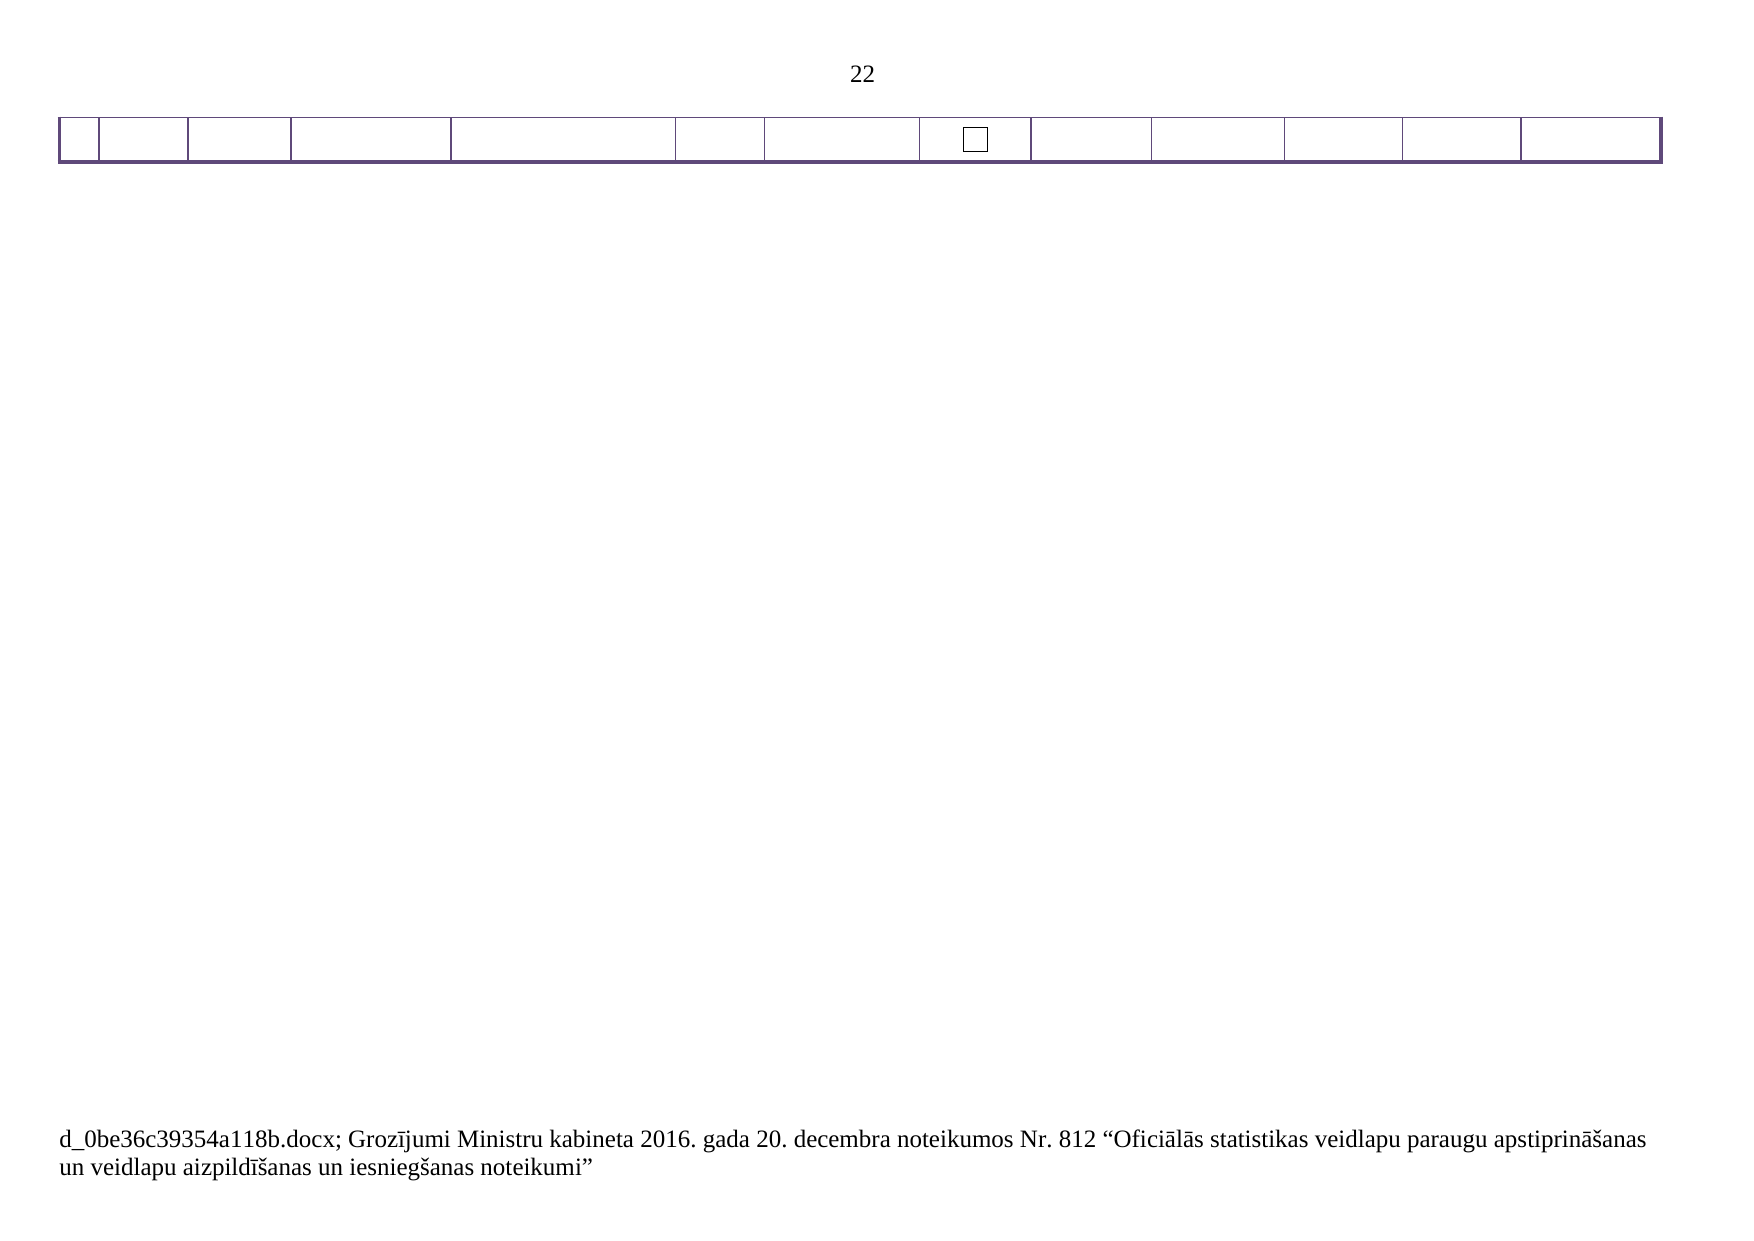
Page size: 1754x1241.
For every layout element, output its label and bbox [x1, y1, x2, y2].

table_cell [1403, 118, 1520, 160]
table_cell [920, 118, 1030, 160]
table_cell [189, 118, 290, 160]
table_cell [676, 118, 764, 160]
table_cell [1285, 118, 1402, 160]
table_cell [292, 118, 450, 160]
table_cell [100, 118, 187, 160]
table_cell [452, 118, 675, 160]
table_cell [1522, 118, 1659, 160]
table_cell [1152, 118, 1284, 160]
table_cell [765, 118, 919, 160]
table_cell [61, 118, 98, 160]
table_cell [1032, 118, 1151, 160]
